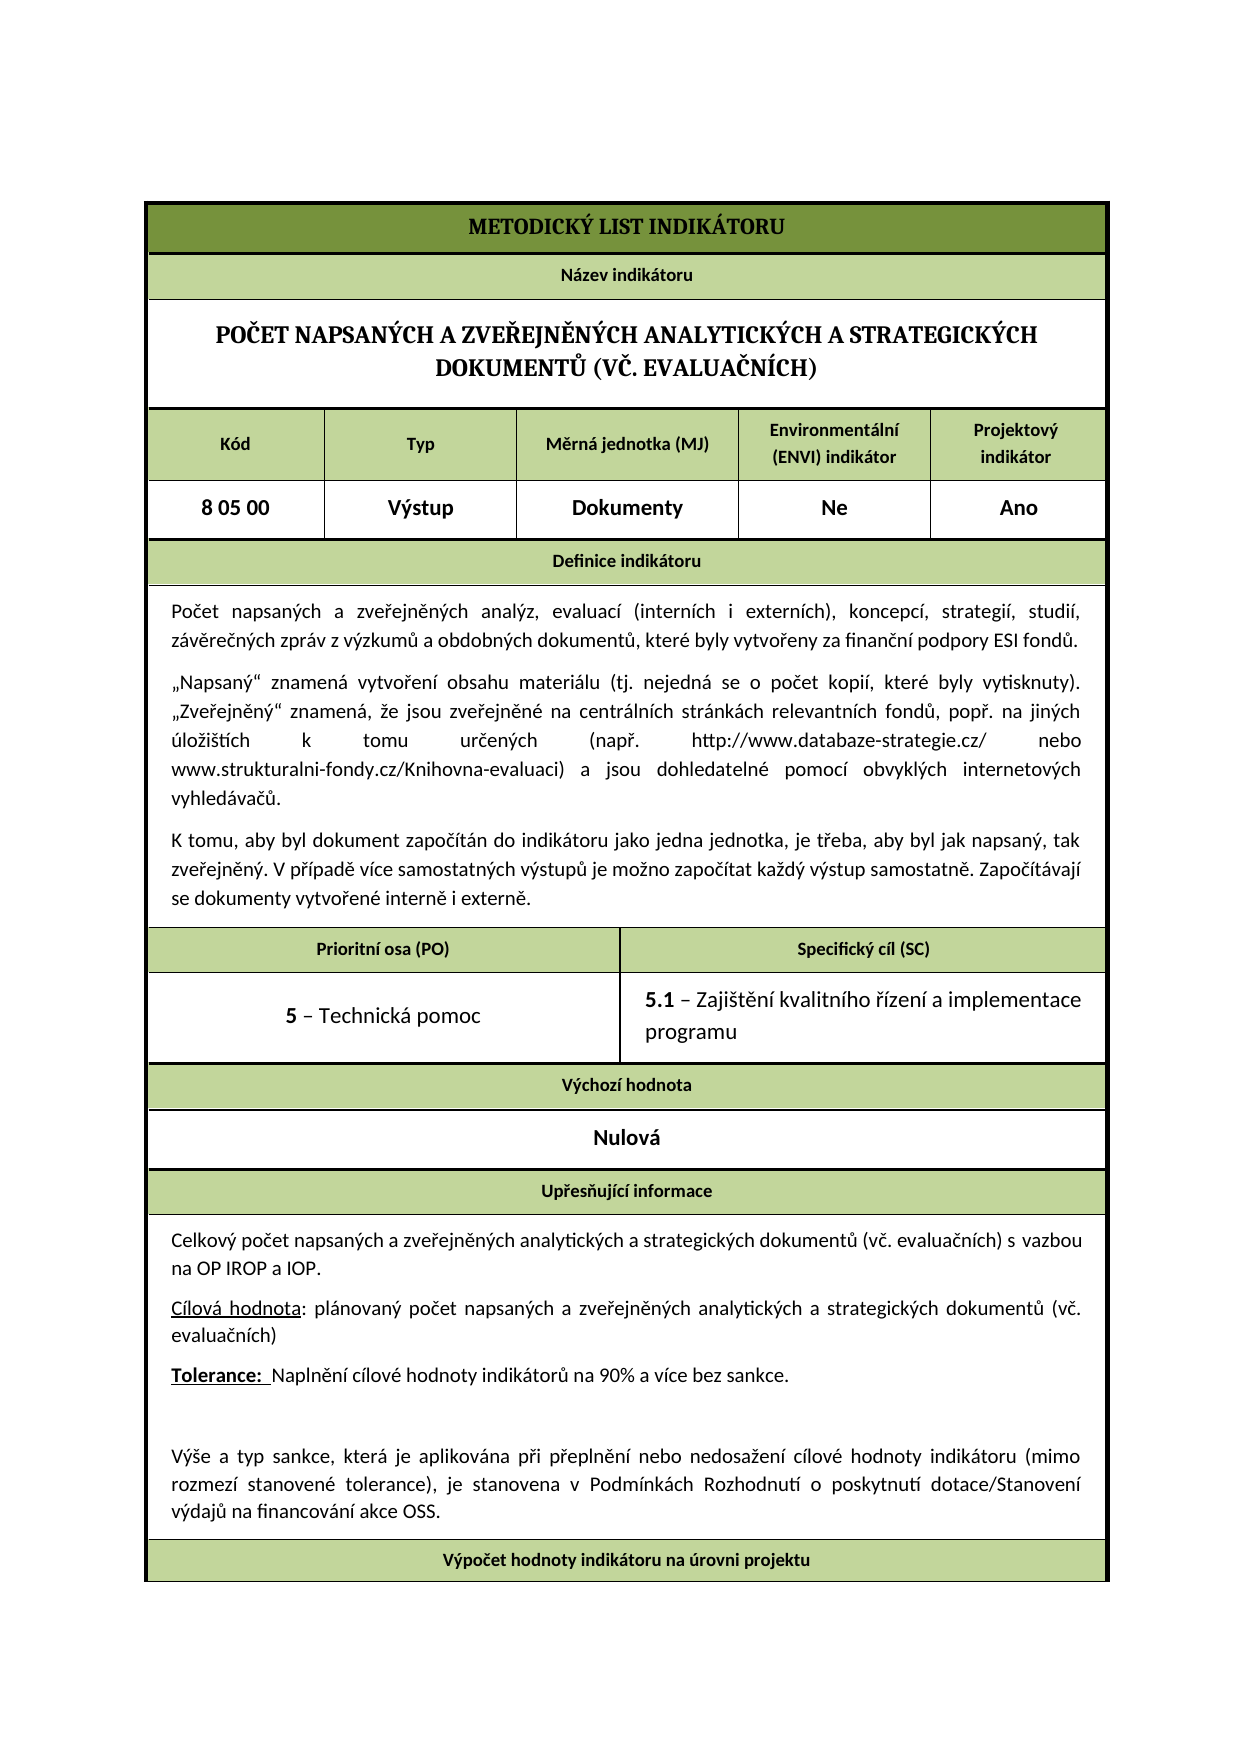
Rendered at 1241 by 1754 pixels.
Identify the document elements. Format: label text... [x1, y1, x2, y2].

table_cell Environmentální (ENVI) indikátor [739, 410, 930, 480]
table_cell Výpočet hodnoty indikátoru na úrovni projektu [148, 1540, 1105, 1581]
table_cell Nulová [148, 1110, 1105, 1167]
table_cell 5 – Technická pomoc [148, 973, 619, 1062]
table_cell Měrná jednotka (MJ) [517, 410, 738, 480]
table_cell Výstup [325, 481, 516, 538]
table_cell Upřesňující informace [148, 1169, 1105, 1214]
table_cell 8 05 00 [148, 481, 324, 538]
table_cell Typ [325, 410, 516, 480]
table_cell Dokumenty [517, 481, 738, 538]
table_cell Název indikátoru [148, 253, 1105, 299]
table_cell 5.1 – Zajištění kvalitního řízení a implementace programu [621, 973, 1105, 1062]
table_header METODICKÝ LIST INDIKÁTORU [148, 205, 1105, 252]
table_cell Celkový počet napsaných a zveřejněných analytických a strategických dokumentů (vč. evaluačních) s vazbou na OP IROP a IOP. Cílová hodnota: plánovaný počet napsaných a zveřejněných analytických a strategických dokumentů (vč. evaluačních) Tolerance: Naplnění cílové hodnoty indikátorů na 90% a více bez sankce. Výše a typ sankce, která je aplikována při přeplnění nebo nedosažení cílové hodnoty indikátoru (mimo rozmezí stanovené tolerance), je stanovena v Podmínkách Rozhodnutí o poskytnutí dotace/Stanovení výdajů na financování akce OSS. [148, 1215, 1105, 1538]
table_cell Kód [148, 408, 324, 480]
table_cell Prioritní osa (PO) [148, 928, 619, 972]
table_cell Počet napsaných a zveřejněných analytických a strategických dokumentů (vč. evaluačních) [148, 300, 1105, 407]
table_cell Ne [739, 481, 930, 538]
table_cell Specifický cíl (SC) [621, 928, 1105, 972]
table_cell Počet napsaných a zveřejněných analýz, evaluací (interních i externích), koncepcí, strategií, studií, závěrečných zpráv z výzkumů a obdobných dokumentů, které byly vytvořeny za finanční podpory ESI fondů. „Napsaný“ znamená vytvoření obsahu materiálu (tj. nejedná se o počet kopií, které byly vytisknuty). „Zveřejněný“ znamená, že jsou zveřejněné na centrálních stránkách relevantních fondů, popř. na jiných úložištích k tomu určených (např. http://www.databaze-strategie.cz/ nebo www.strukturalni-fondy.cz/Knihovna-evaluaci) a jsou dohledatelné pomocí obvyklých internetových vyhledávačů. K tomu, aby byl dokument započítán do indikátoru jako jedna jednotka, je třeba, aby byl jak napsaný, tak zveřejněný. V případě více samostatných výstupů je možno započítat každý výstup samostatně. Započítávají se dokumenty vytvořené interně i externě. [148, 586, 1105, 927]
table_cell Projektový indikátor [931, 410, 1105, 480]
table_cell Ano [931, 481, 1105, 538]
table_cell Výchozí hodnota [148, 1063, 1105, 1108]
table_cell Definice indikátoru [148, 539, 1105, 584]
